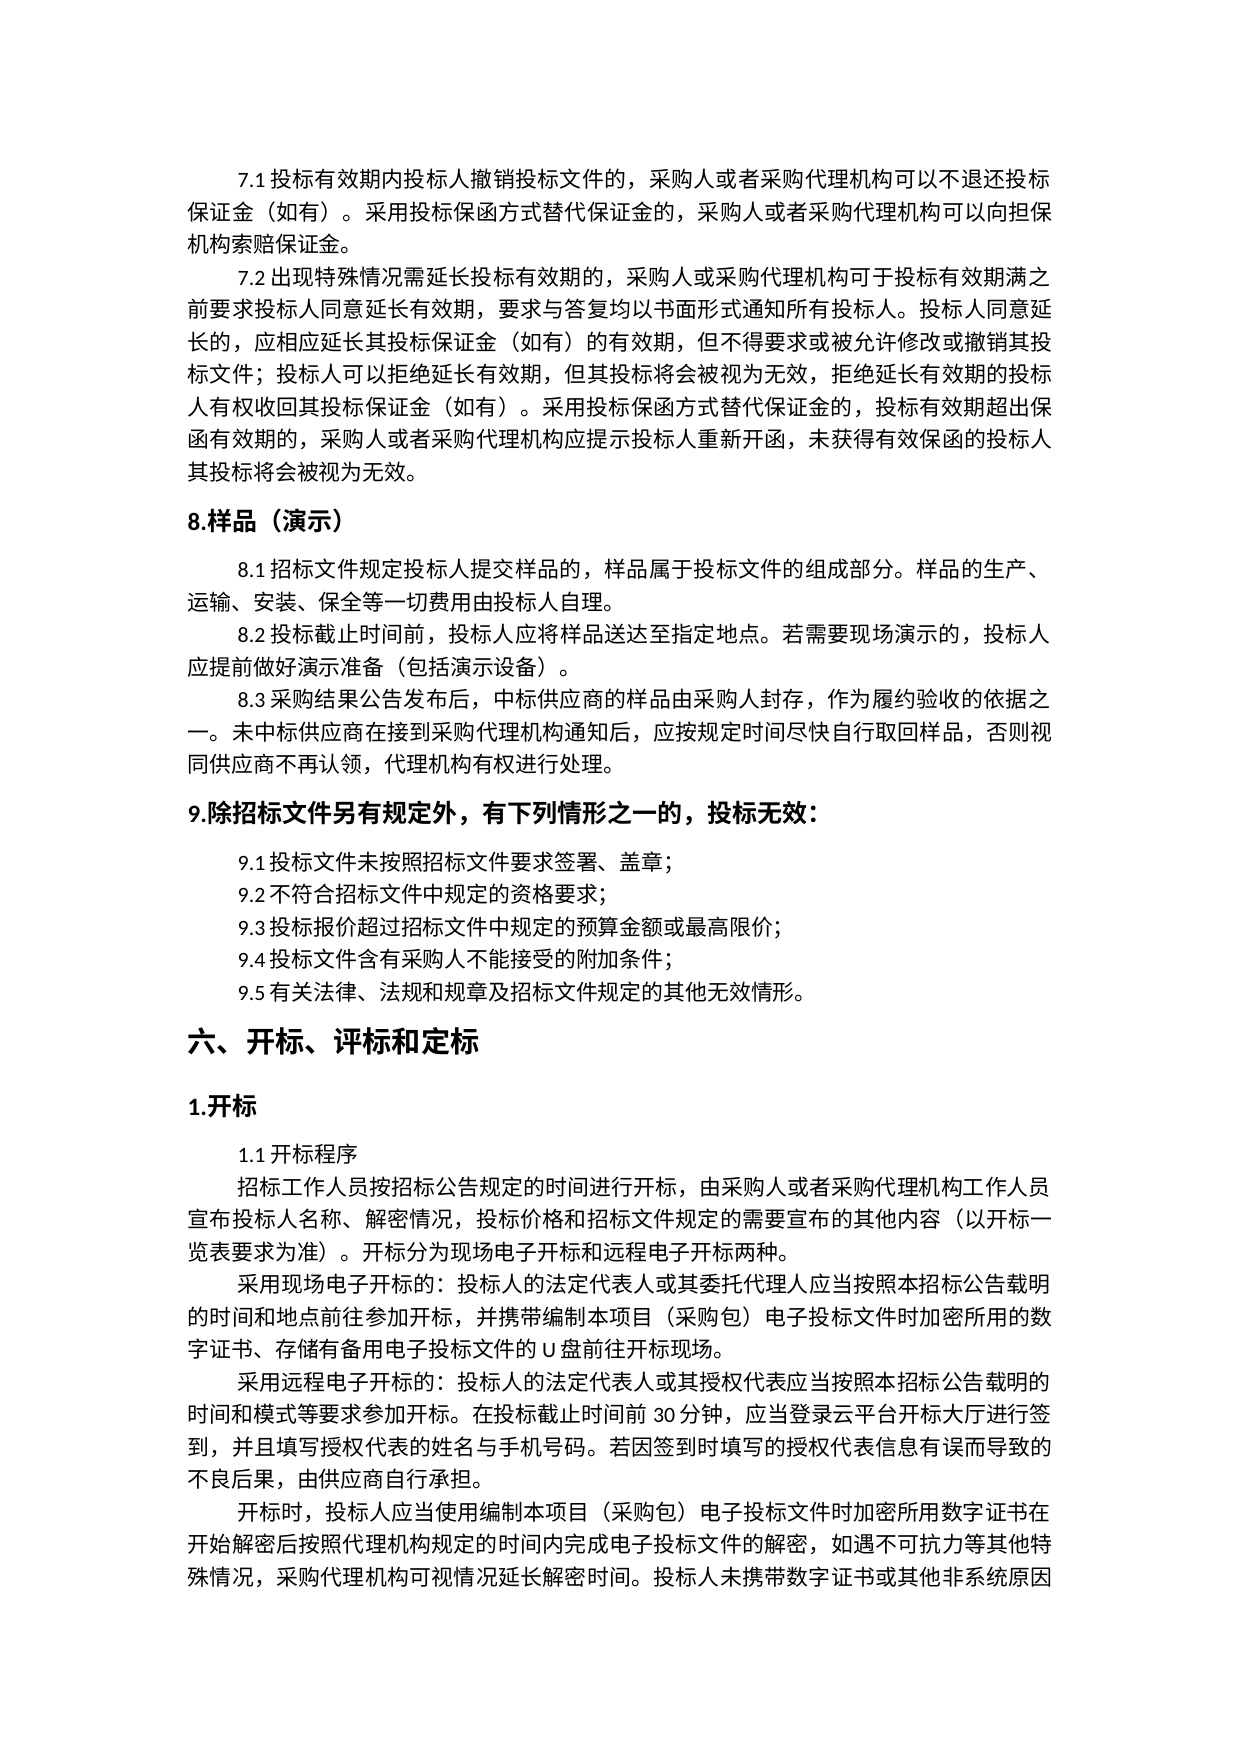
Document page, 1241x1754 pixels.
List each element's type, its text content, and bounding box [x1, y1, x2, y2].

text 8.2投标截止时间前，投标人应将样品送达至指定地点。若需要现场演示的，投标人应提前做好演示准备（包括演示设备）。 [187, 617, 1053, 682]
text 1.开标 [187, 1072, 1053, 1137]
text 9.4投标文件含有采购人不能接受的附加条件； [187, 942, 1053, 974]
text 六、开标、评标和定标 [187, 1007, 1053, 1072]
text 9.1投标文件未按照招标文件要求签署、盖章； [187, 844, 1053, 877]
text 1.1 开标程序 [187, 1137, 1053, 1169]
text 招标工作人员按招标公告规定的时间进行开标，由采购人或者采购代理机构工作人员宣布投标人名称、解密情况，投标价格和招标文件规定的需要宣布的其他内容（以开标一览表要求为准）。开标分为现场电子开标和远程电子开标两种。 [187, 1169, 1053, 1267]
text 9.3投标报价超过招标文件中规定的预算金额或最高限价； [187, 909, 1053, 942]
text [187, 1494, 1053, 1592]
text 采用现场电子开标的：投标人的法定代表人或其委托代理人应当按照本招标公告载明的时间和地点前往参加开标，并携带编制本项目（采购包）电子投标文件时加密所用的数字证书、存储有备用电子投标文件的U盘前往开标现场。 [187, 1267, 1053, 1364]
text 7.1投标有效期内投标人撤销投标文件的，采购人或者采购代理机构可以不退还投标保证金（如有）。采用投标保函方式替代保证金的，采购人或者采购代理机构可以向担保机构索赔保证金。 [187, 162, 1053, 259]
text 采用远程电子开标的：投标人的法定代表人或其授权代表应当按照本招标公告载明的时间和模式等要求参加开标。在投标截止时间前30分钟，应当登录云平台开标大厅进行签到，并且填写授权代表的姓名与手机号码。若因签到时填写的授权代表信息有误而导致的不良后果，由供应商自行承担。 [187, 1364, 1053, 1494]
text 8.样品（演示） [187, 487, 1053, 552]
text 9.5有关法律、法规和规章及招标文件规定的其他无效情形。 [187, 974, 1053, 1007]
text 8.1招标文件规定投标人提交样品的，样品属于投标文件的组成部分。样品的生产、运输、安装、保全等一切费用由投标人自理。 [187, 552, 1053, 617]
text 9.2不符合招标文件中规定的资格要求； [187, 877, 1053, 909]
text 9.除招标文件另有规定外，有下列情形之一的，投标无效： [187, 779, 1053, 844]
text 7.2出现特殊情况需延长投标有效期的，采购人或采购代理机构可于投标有效期满之前要求投标人同意延长有效期，要求与答复均以书面形式通知所有投标人。投标人同意延长的，应相应延长其投标保证金（如有）的有效期，但不得要求或被允许修改或撤销其投标文件；投标人可以拒绝延长有效期，但其投标将会被视为无效，拒绝延长有效期的投标人有权收回其投标保证金（如有）。采用投标保函方式替代保证金的，投标有效期超出保函有效期的，采购人或者采购代理机构应提示投标人重新开函，未获得有效保函的投标人其投标将会被视为无效。 [187, 259, 1053, 487]
text 8.3采购结果公告发布后，中标供应商的样品由采购人封存，作为履约验收的依据之一。未中标供应商在接到采购代理机构通知后，应按规定时间尽快自行取回样品，否则视同供应商不再认领，代理机构有权进行处理。 [187, 682, 1053, 779]
